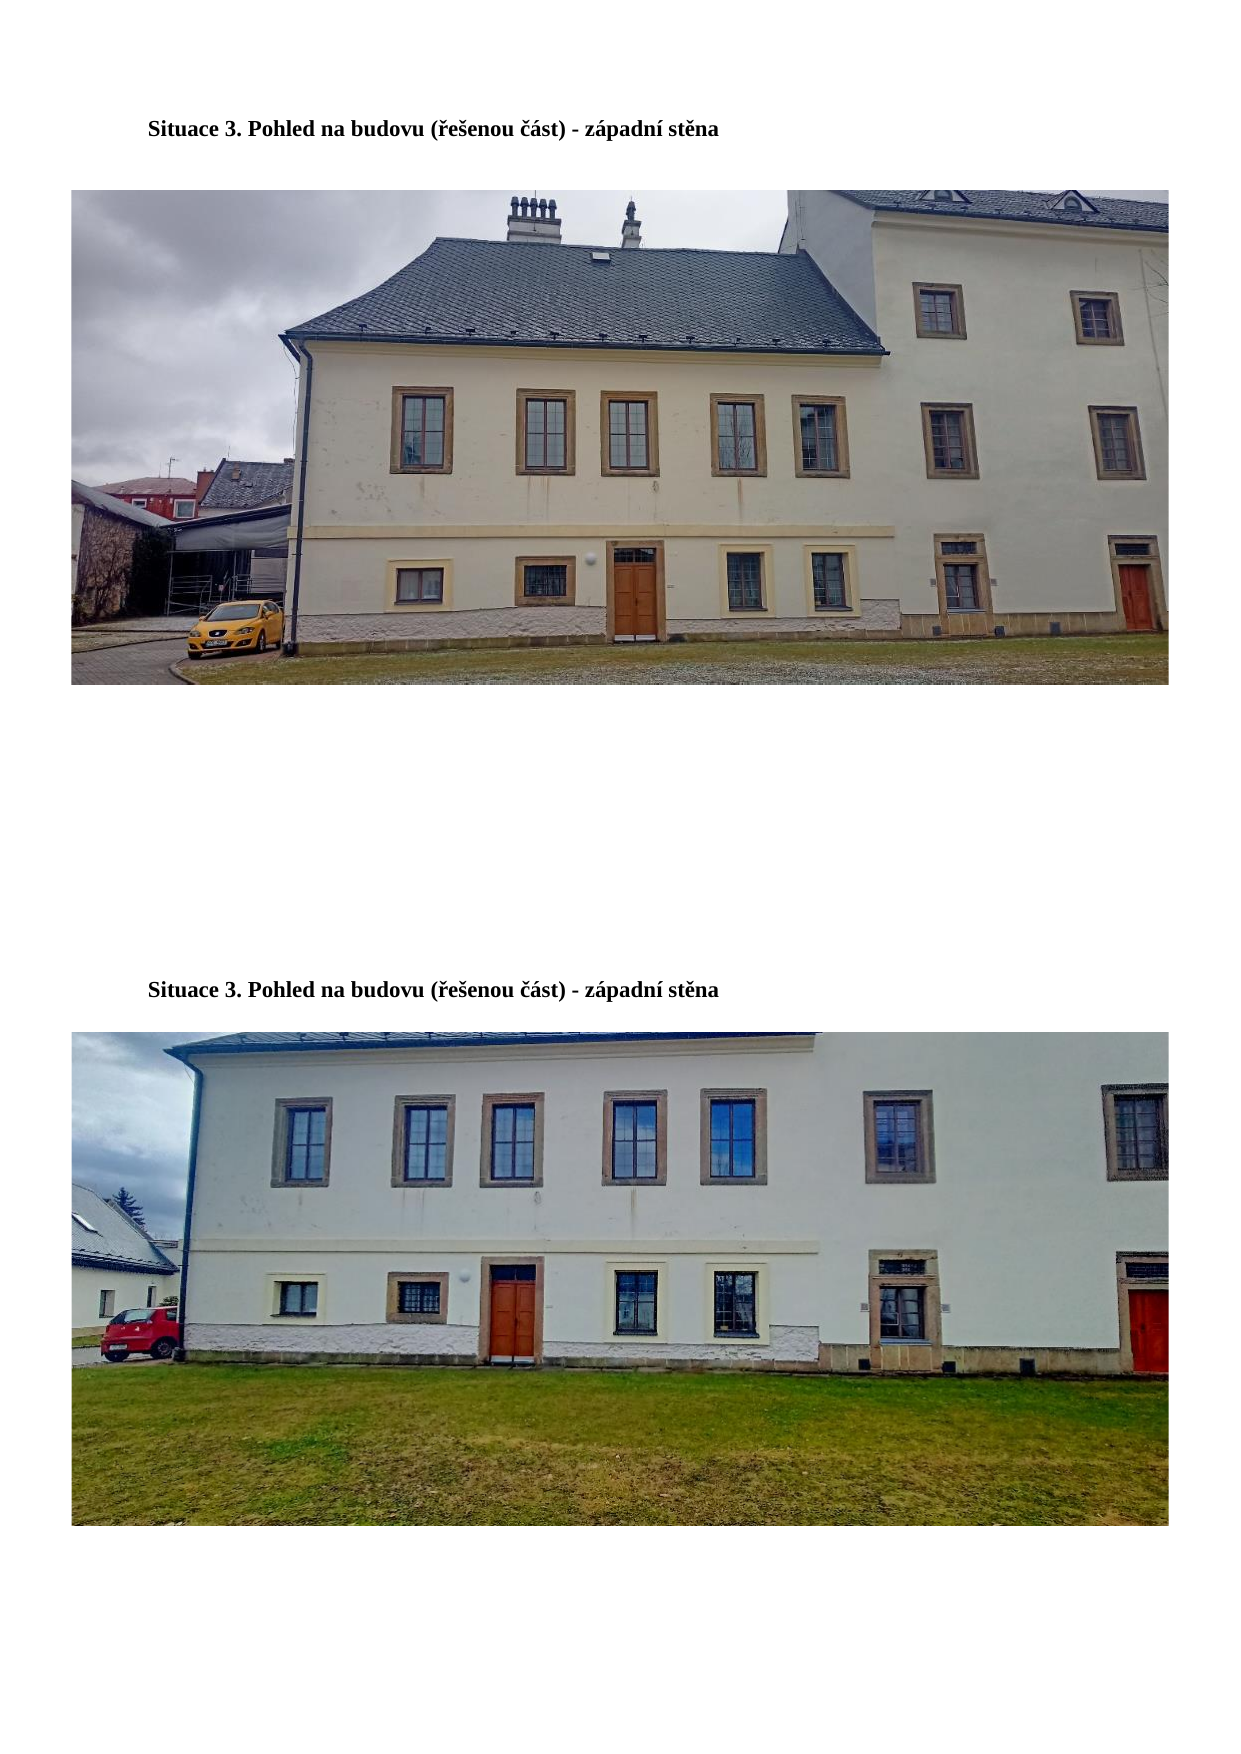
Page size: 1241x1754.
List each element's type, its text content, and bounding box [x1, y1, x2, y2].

text Situace 3. Pohled na budovu (řešenou část) - západní stěna [148, 116, 1093, 142]
picture [71, 190, 1169, 685]
text Situace 3. Pohled na budovu (řešenou část) - západní stěna [148, 976, 1093, 1002]
picture [71, 1032, 1169, 1526]
